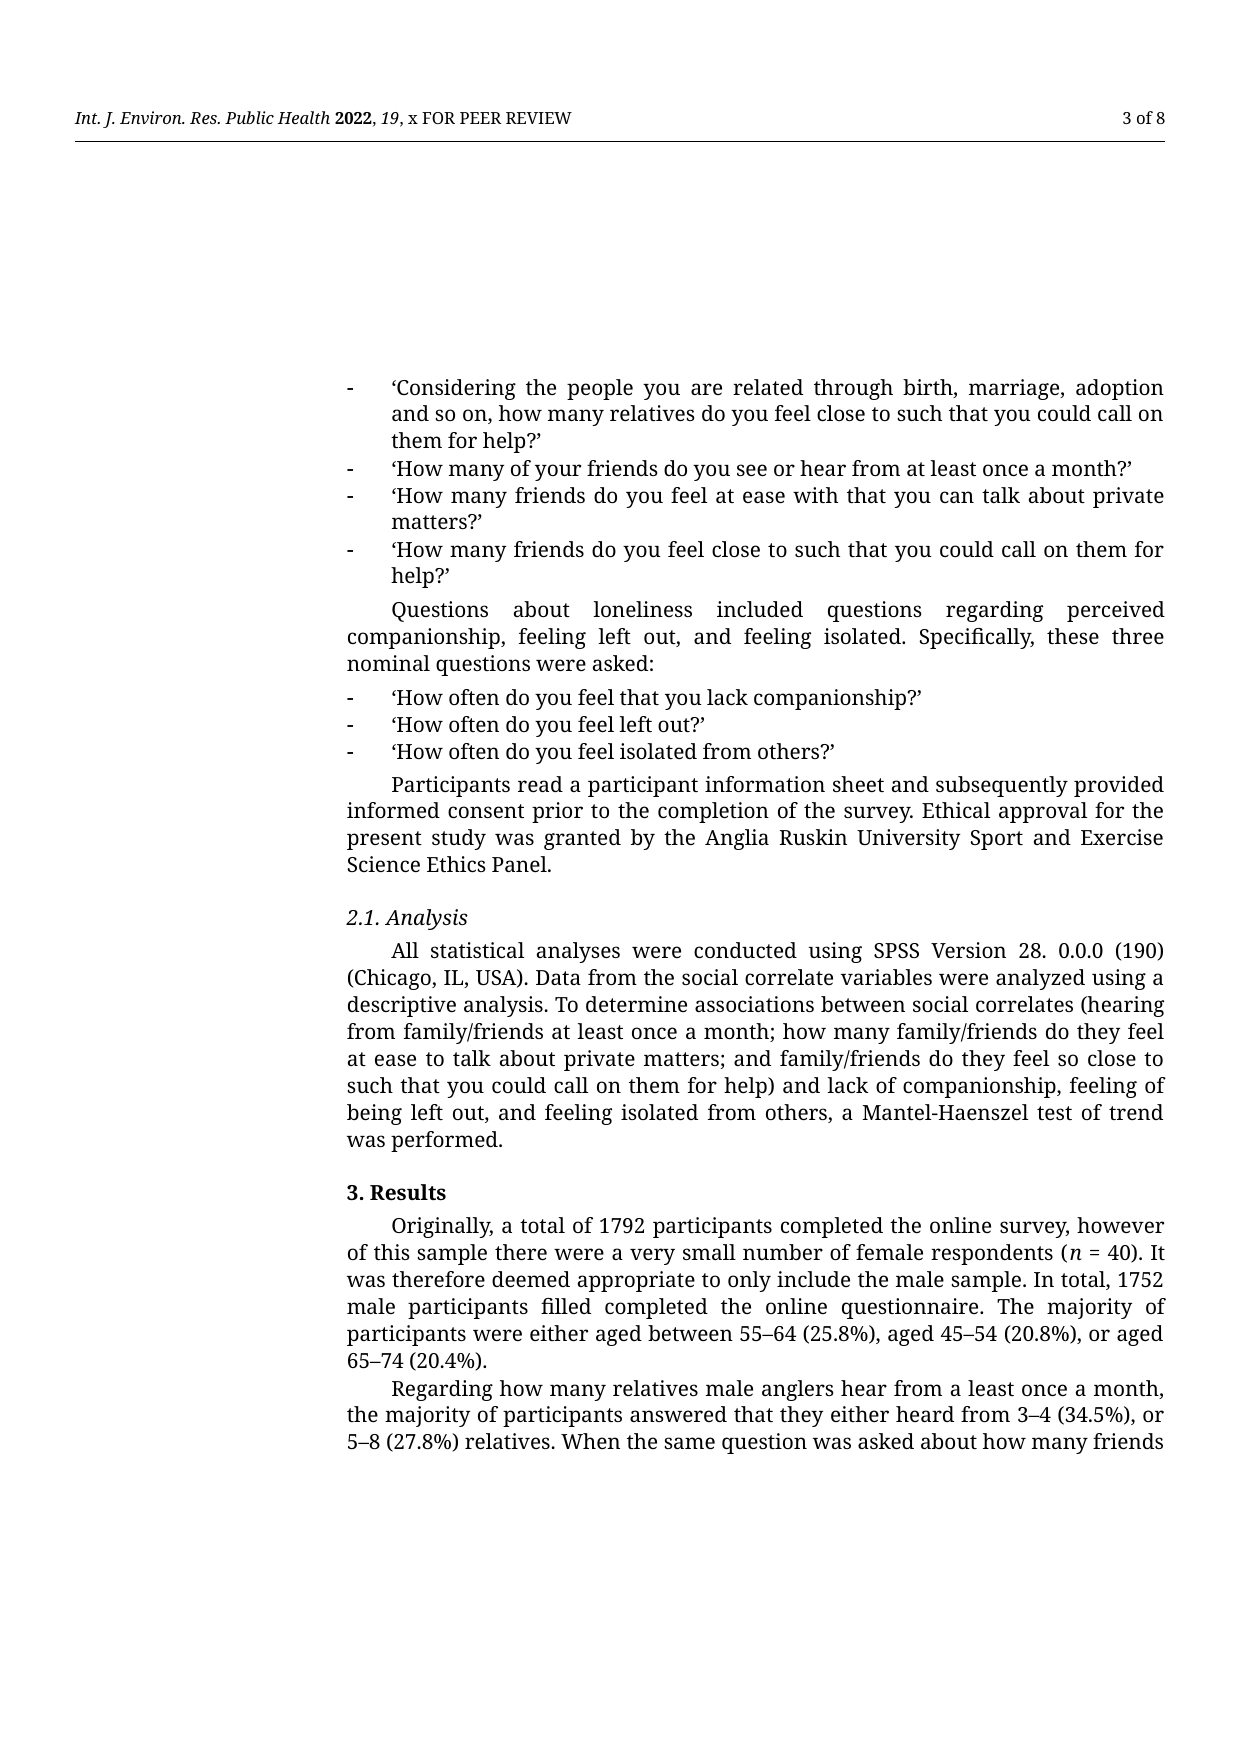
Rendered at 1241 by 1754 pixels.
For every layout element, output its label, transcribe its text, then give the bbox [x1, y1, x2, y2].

list ‘How often do you feel that you lack companionship?’ [347, 684, 1165, 711]
text All statistical analyses were conducted using SPSS Version 28. 0.0.0 (190) (Chicago, IL, USA). Data from the social correlate variables were analyzed using a descriptive analysis. To determine associations between social correlates (hearing from family/friends at least once a month; how many family/friends do they feel at ease to talk about private matters; and family/friends do they feel so close to such that you could call on them for help) and lack of companionship, feeling of being left out, and feeling isolated from others, a Mantel-Haenszel test of trend was performed. [347, 937, 1165, 1154]
text Originally, a total of 1792 participants completed the online survey, however of this sample there were a very small number of female respondents (n = 40). It was therefore deemed appropriate to only include the male sample. In total, 1752 male participants filled completed the online questionnaire. The majority of participants were either aged between 55–64 (25.8%), aged 45–54 (20.8%), or aged 65–74 (20.4%). [347, 1212, 1165, 1374]
list ‘How many of your friends do you see or hear from at least once a month?’ [347, 455, 1165, 482]
subtitle 2.1. Analysis [347, 904, 1165, 931]
list ‘How often do you feel left out?’ [347, 711, 1165, 738]
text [347, 1374, 1165, 1456]
subtitle 3. Results [347, 1179, 1165, 1206]
list ‘How often do you feel isolated from others?’ [347, 738, 1165, 764]
text Participants read a participant information sheet and subsequently provided informed consent prior to the completion of the survey. Ethical approval for the present study was granted by the Anglia Ruskin University Sport and Exercise Science Ethics Panel. [347, 771, 1165, 879]
list ‘How many friends do you feel at ease with that you can talk about private matters?’ [347, 482, 1165, 536]
list ‘Considering the people you are related through birth, marriage, adoption and so on, how many relatives do you feel close to such that you could call on them for help?’ [347, 374, 1165, 455]
list ‘How many friends do you feel close to such that you could call on them for help?’ [347, 536, 1165, 590]
text Questions about loneliness included questions regarding perceived companionship, feeling left out, and feeling isolated. Specifically, these three nominal questions were asked: [347, 596, 1165, 677]
